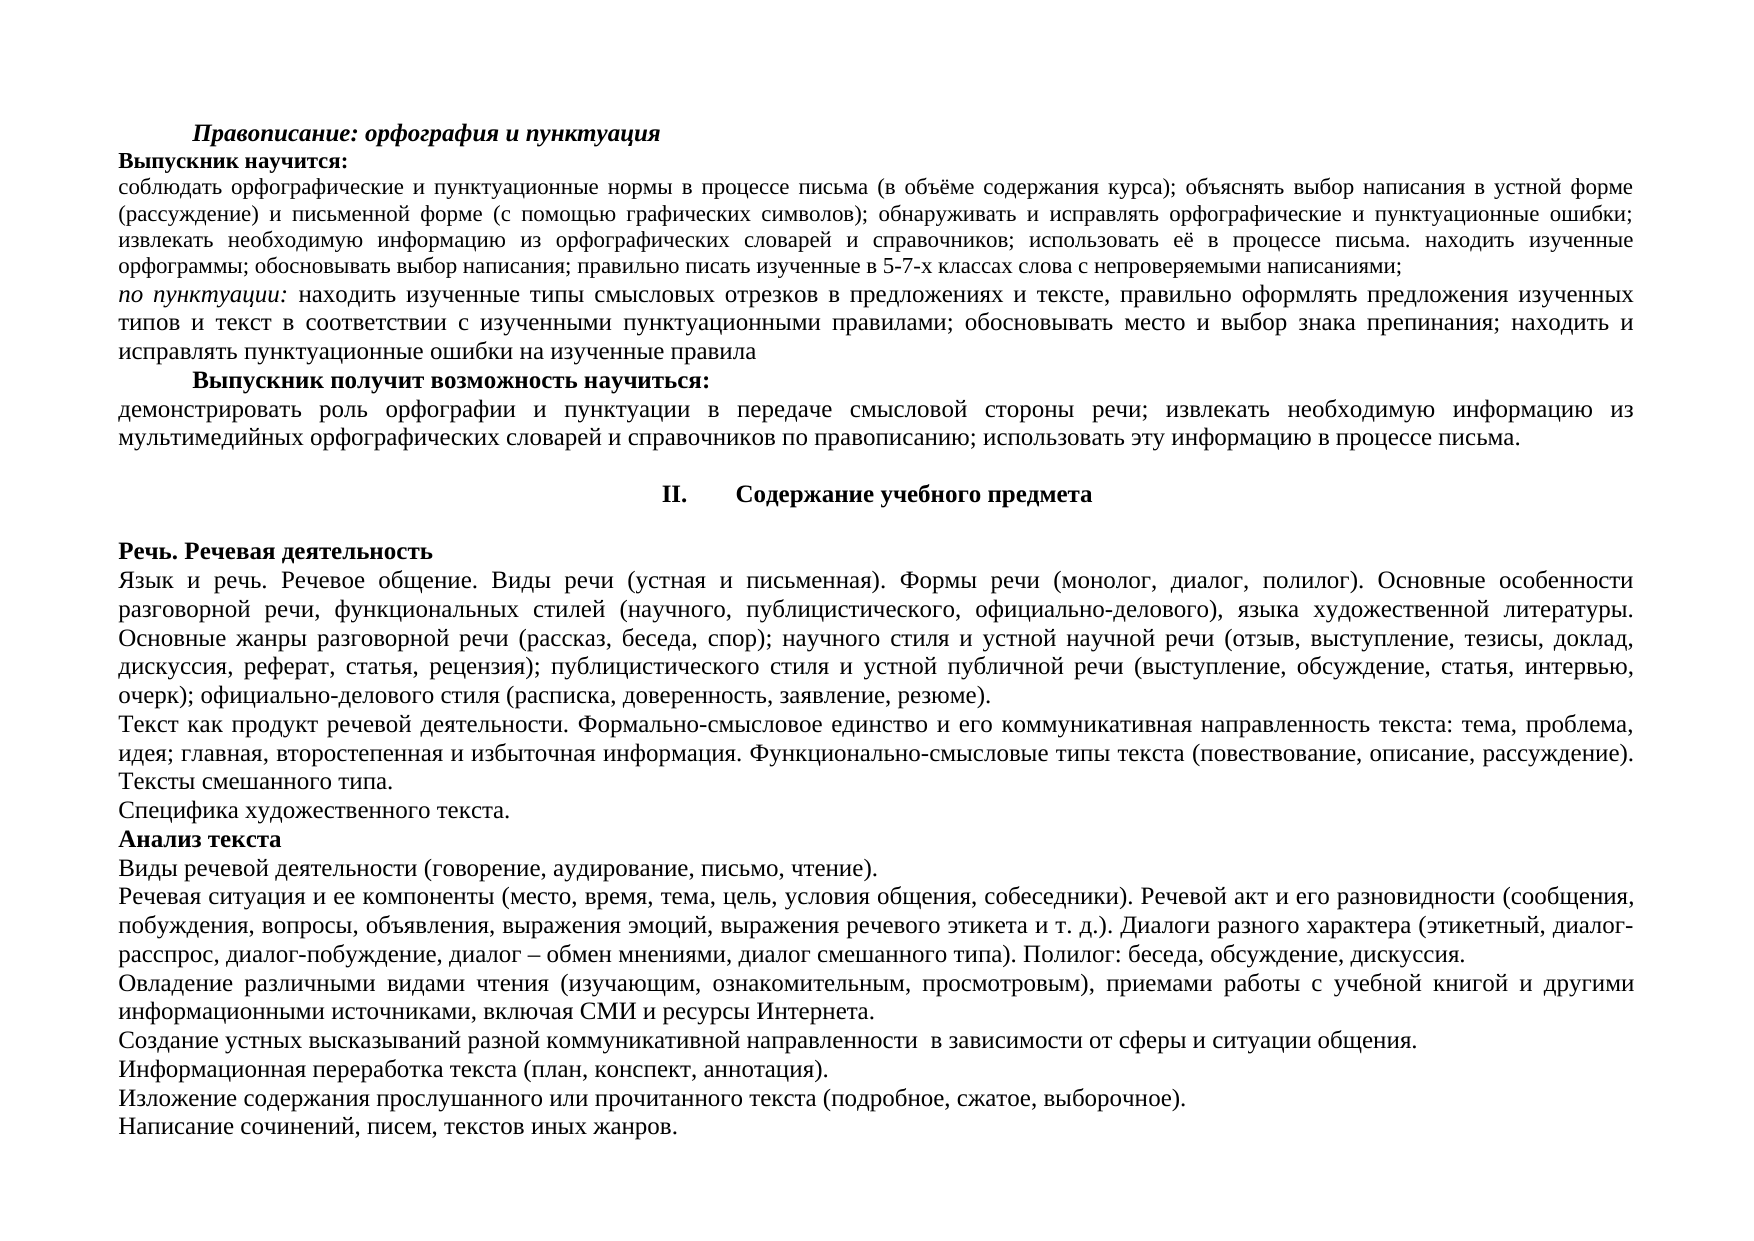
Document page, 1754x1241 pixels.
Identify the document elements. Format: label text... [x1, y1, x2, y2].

list Информационная переработка текста (план, конспект, аннотация). [118, 1054, 1636, 1083]
list Содержание учебного предмета [118, 479, 1636, 508]
text соблюдать орфографические и пунктуационные нормы в процессе письма (в объёме содержания курса); объяснять выбор написания в устной форме (рассуждение) и письменной форме (с помощью графических символов); обнаруживать и исправлять орфографические и пунктуационные ошибки; извлекать необходимую информацию из орфографических словарей и справочников; использовать её в процессе письма. находить изученные орфограммы; обосновывать выбор написания; правильно писать изученные в 5-7-х классах слова с непроверяемыми написаниями; [118, 173, 1636, 279]
list Анализ текста [118, 824, 1636, 853]
list Написание сочинений, писем, текстов иных жанров. [118, 1111, 1636, 1140]
list Речь. Речевая деятельность [118, 536, 1636, 565]
list Виды речевой деятельности (говорение, аудирование, письмо, чтение). [118, 853, 1636, 881]
list Речевая ситуация и ее компоненты (место, время, тема, цель, условия общения, собеседники). Речевой акт и его разновидности (сообщения, побуждения, вопросы, объявления, выражения эмоций, выражения речевого этикета и т. д.). Диалоги разного характера (этикетный, диалог-расспрос, диалог-побуждение, диалог – обмен мнениями, диалог смешанного типа). Полилог: беседа, обсуждение, дискуссия. [118, 881, 1636, 968]
text демонстрировать роль орфографии и пунктуации в передаче смысловой стороны речи; извлекать необходимую информацию из мультимедийных орфографических словарей и справочников по правописанию; использовать эту информацию в процессе письма. [118, 394, 1636, 451]
list Овладение различными видами чтения (изучающим, ознакомительным, просмотровым), приемами работы с учебной книгой и другими информационными источниками, включая СМИ и ресурсы Интернета. [118, 968, 1636, 1025]
list Создание устных высказываний разной коммуникативной направленности в зависимости от сферы и ситуации общения. [118, 1025, 1636, 1054]
text Правописание: орфография и пунктуация [118, 118, 1636, 147]
list Язык и речь. Речевое общение. Виды речи (устная и письменная). Формы речи (монолог, диалог, полилог). Основные особенности разговорной речи, функциональных стилей (научного, публицистического, официально-делового), языка художественной литературы. Основные жанры разговорной речи (рассказ, беседа, спор); научного стиля и устной научной речи (отзыв, выступление, тезисы, доклад, дискуссия, реферат, статья, рецензия); публицистического стиля и устной публичной речи (выступление, обсуждение, статья, интервью, очерк); официально-делового стиля (расписка, доверенность, заявление, резюме). [118, 565, 1636, 709]
text по пунктуации: находить изученные типы смысловых отрезков в предложениях и тексте, правильно оформлять предложения изученных типов и текст в соответствии с изученными пунктуационными правилами; обосновывать место и выбор знака препинания; находить и исправлять пунктуационные ошибки на изученные правила [118, 279, 1636, 365]
list Текст как продукт речевой деятельности. Формально-смысловое единство и его коммуникативная направленность текста: тема, проблема, идея; главная, второстепенная и избыточная информация. Функционально-смысловые типы текста (повествование, описание, рассуждение). Тексты смешанного типа. [118, 709, 1636, 795]
list Изложение содержания прослушанного или прочитанного текста (подробное, сжатое, выборочное). [118, 1083, 1636, 1111]
text Выпускник получит возможность научиться: [118, 365, 1636, 394]
list Специфика художественного текста. [118, 795, 1636, 824]
text Выпускник научится: [118, 147, 1636, 173]
